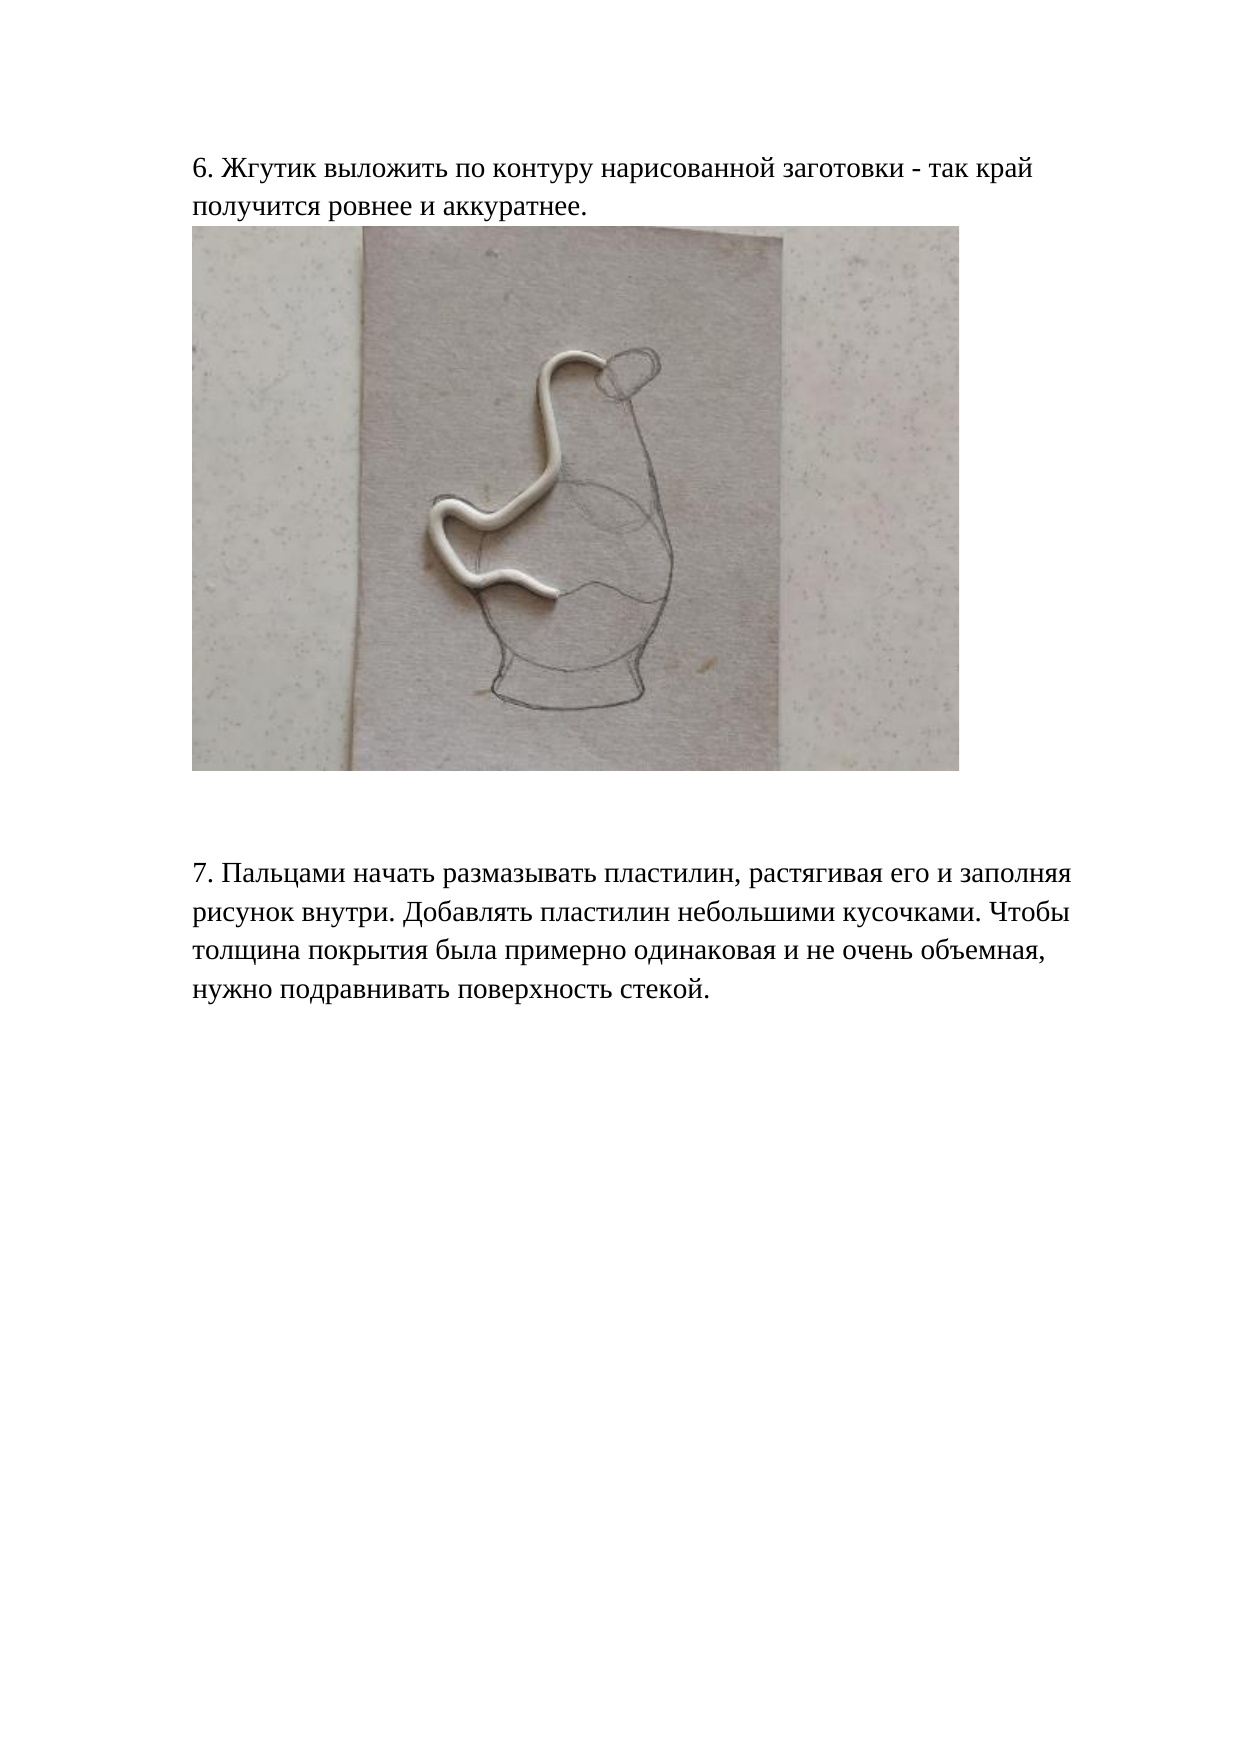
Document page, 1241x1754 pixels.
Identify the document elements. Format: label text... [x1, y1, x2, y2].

picture [192, 226, 960, 771]
text 7. Пальцами начать размазывать пластилин, растягивая его и заполняя рисунок внутри. Добавлять пластилин небольшими кусочками. Чтобы толщина покрытия была примерно одинаковая и не очень объемная, нужно подравнивать поверхность стекой. [192, 855, 1090, 1004]
